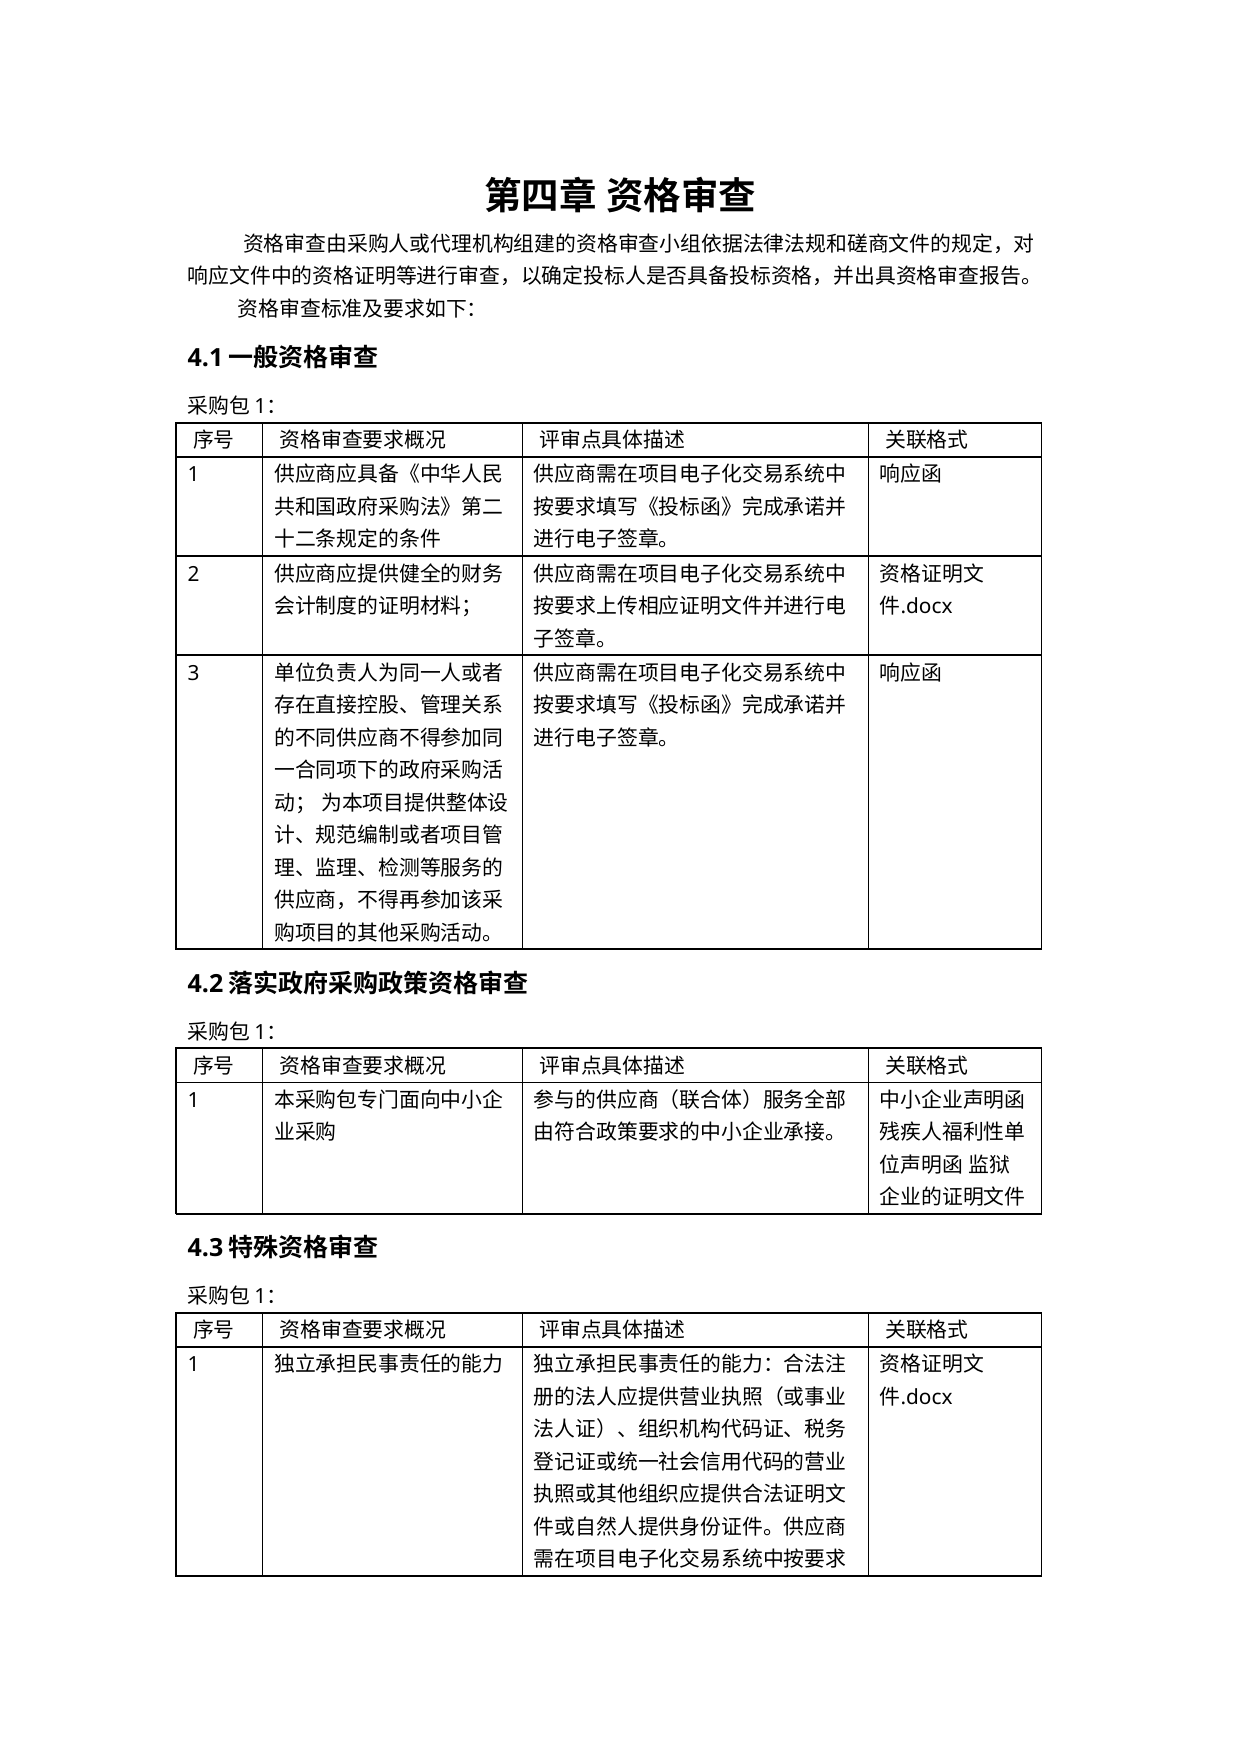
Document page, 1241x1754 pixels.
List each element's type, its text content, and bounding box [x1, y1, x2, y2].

table_header 关联格式 [869, 1049, 1041, 1081]
table_header 序号 [177, 1314, 262, 1346]
table_header 资格审查要求概况 [263, 1049, 522, 1081]
text 4.3特殊资格审查 [187, 1214, 1053, 1279]
text 4.1一般资格审查 [187, 324, 1053, 389]
table_header 序号 [177, 1049, 262, 1081]
table_header 关联格式 [869, 1314, 1041, 1346]
text 4.2落实政府采购政策资格审查 [187, 950, 1053, 1015]
text 资格审查由采购人或代理机构组建的资格审查小组依据法律法规和磋商文件的规定，对响应文件中的资格证明等进行审查，以确定投标人是否具备投标资格，并出具资格审查报告。 [187, 227, 1053, 292]
table_header 评审点具体描述 [523, 424, 868, 456]
table_header 关联格式 [869, 424, 1041, 456]
table_cell 1 [177, 1348, 262, 1575]
table_cell 供应商需在项目电子化交易系统中按要求填写《投标函》完成承诺并进行电子签章。 [523, 458, 868, 555]
table_cell 本采购包专门面向中小企业采购 [263, 1083, 522, 1213]
text 采购包1： [187, 389, 1053, 422]
text 资格审查标准及要求如下： [187, 292, 1053, 324]
table_cell 资格证明文件.docx [869, 1348, 1041, 1575]
table_cell 供应商需在项目电子化交易系统中按要求填写《投标函》完成承诺并进行电子签章。 [523, 656, 868, 948]
text 采购包1： [187, 1015, 1053, 1047]
table_cell 响应函 [869, 656, 1041, 948]
table_cell 供应商应具备《中华人民共和国政府采购法》第二十二条规定的条件 [263, 458, 522, 555]
table_header 序号 [177, 424, 262, 456]
table_cell 供应商需在项目电子化交易系统中按要求上传相应证明文件并进行电子签章。 [523, 557, 868, 654]
table_cell 供应商应提供健全的财务会计制度的证明材料； [263, 557, 522, 654]
table_cell 1 [177, 1083, 262, 1213]
table_cell 响应函 [869, 458, 1041, 555]
table_header 资格审查要求概况 [263, 424, 522, 456]
text 采购包1： [187, 1279, 1053, 1312]
table_cell 参与的供应商（联合体）服务全部由符合政策要求的中小企业承接。 [523, 1083, 868, 1213]
table_cell 1 [177, 458, 262, 555]
table_cell 资格证明文件.docx [869, 557, 1041, 654]
table_cell 2 [177, 557, 262, 654]
table_cell 中小企业声明函 残疾人福利性单位声明函 监狱企业的证明文件 [869, 1083, 1041, 1213]
table_cell 3 [177, 656, 262, 948]
table_header 评审点具体描述 [523, 1049, 868, 1081]
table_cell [523, 1348, 868, 1575]
table_cell 单位负责人为同一人或者存在直接控股、管理关系的不同供应商不得参加同一合同项下的政府采购活动； 为本项目提供整体设计、规范编制或者项目管理、监理、检测等服务的供应商，不得再参加该采购项目的其他采购活动。 [263, 656, 522, 948]
text 第四章 资格审查 [187, 162, 1053, 227]
table_header 资格审查要求概况 [263, 1314, 522, 1346]
table_header 评审点具体描述 [523, 1314, 868, 1346]
table_cell 独立承担民事责任的能力 [263, 1348, 522, 1575]
